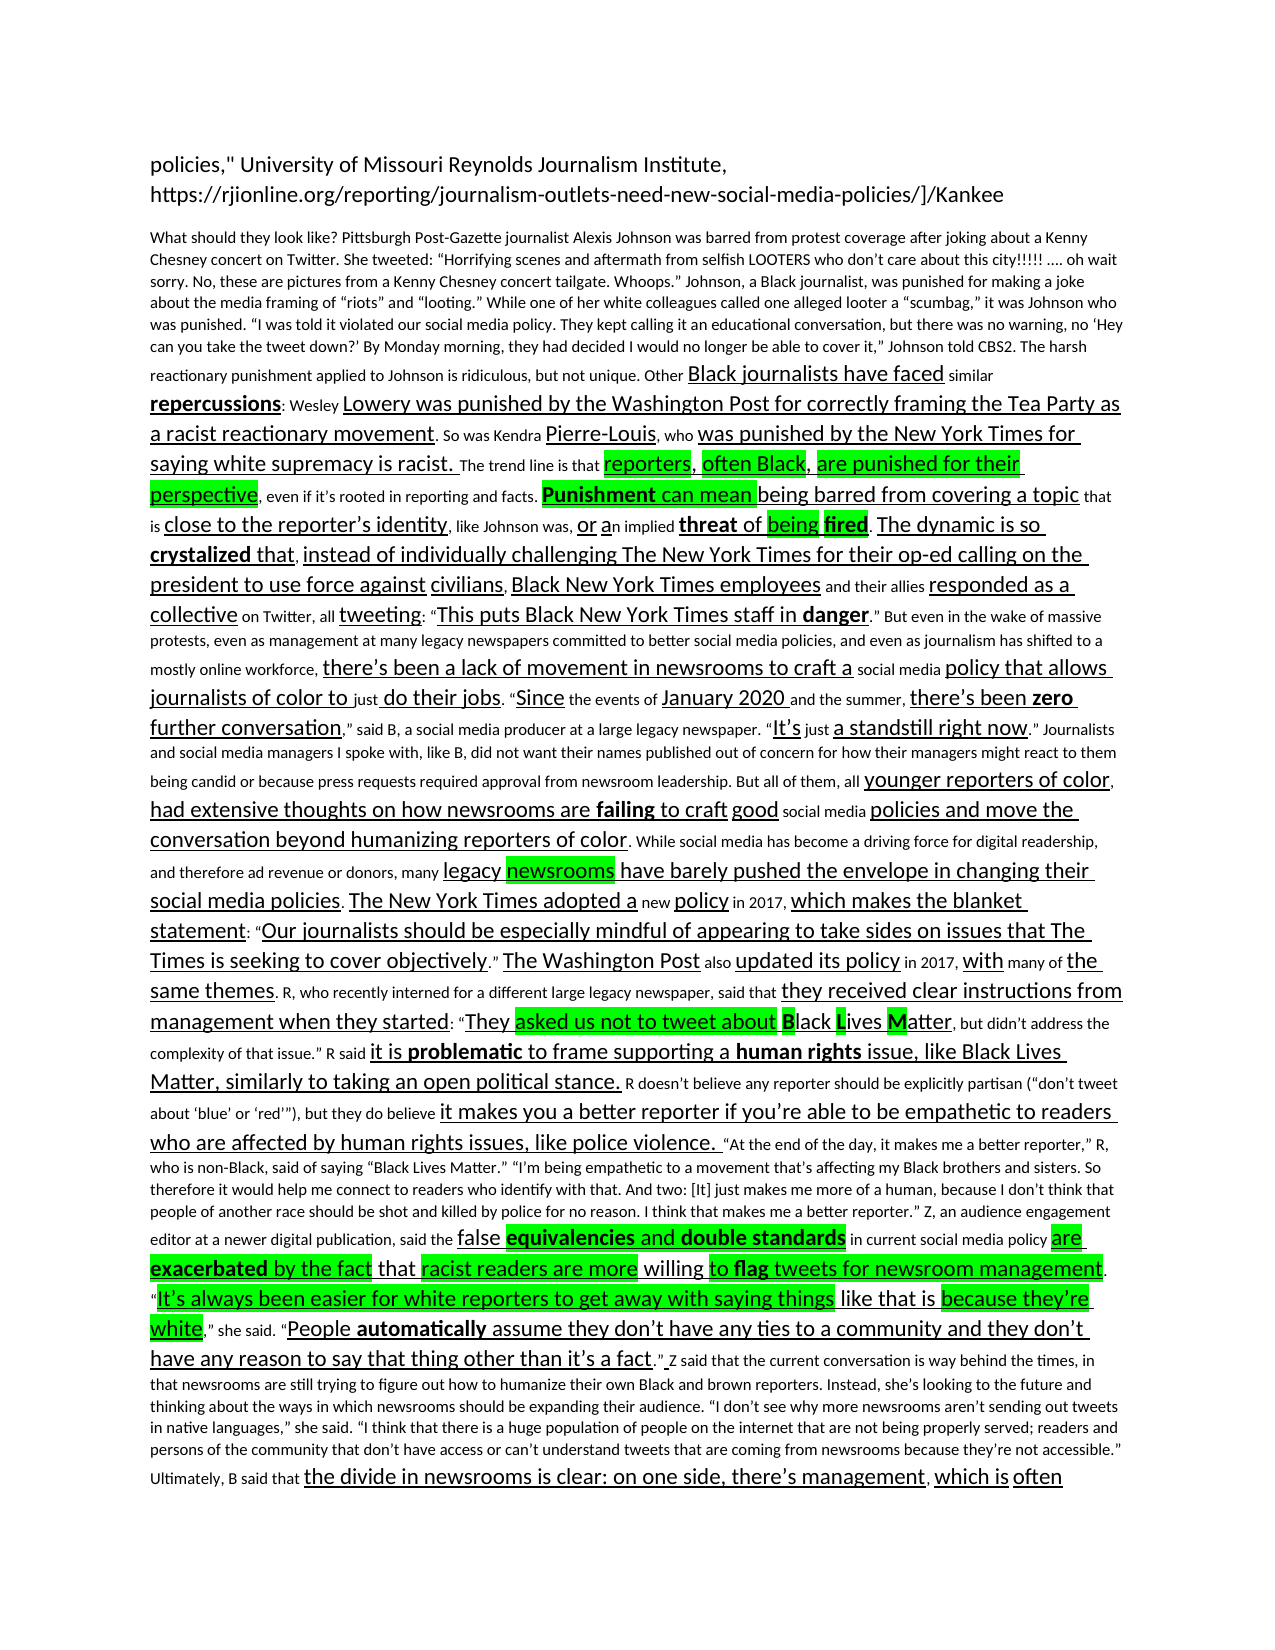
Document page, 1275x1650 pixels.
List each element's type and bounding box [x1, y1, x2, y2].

text [150, 227, 1125, 1490]
text [150, 150, 1125, 208]
